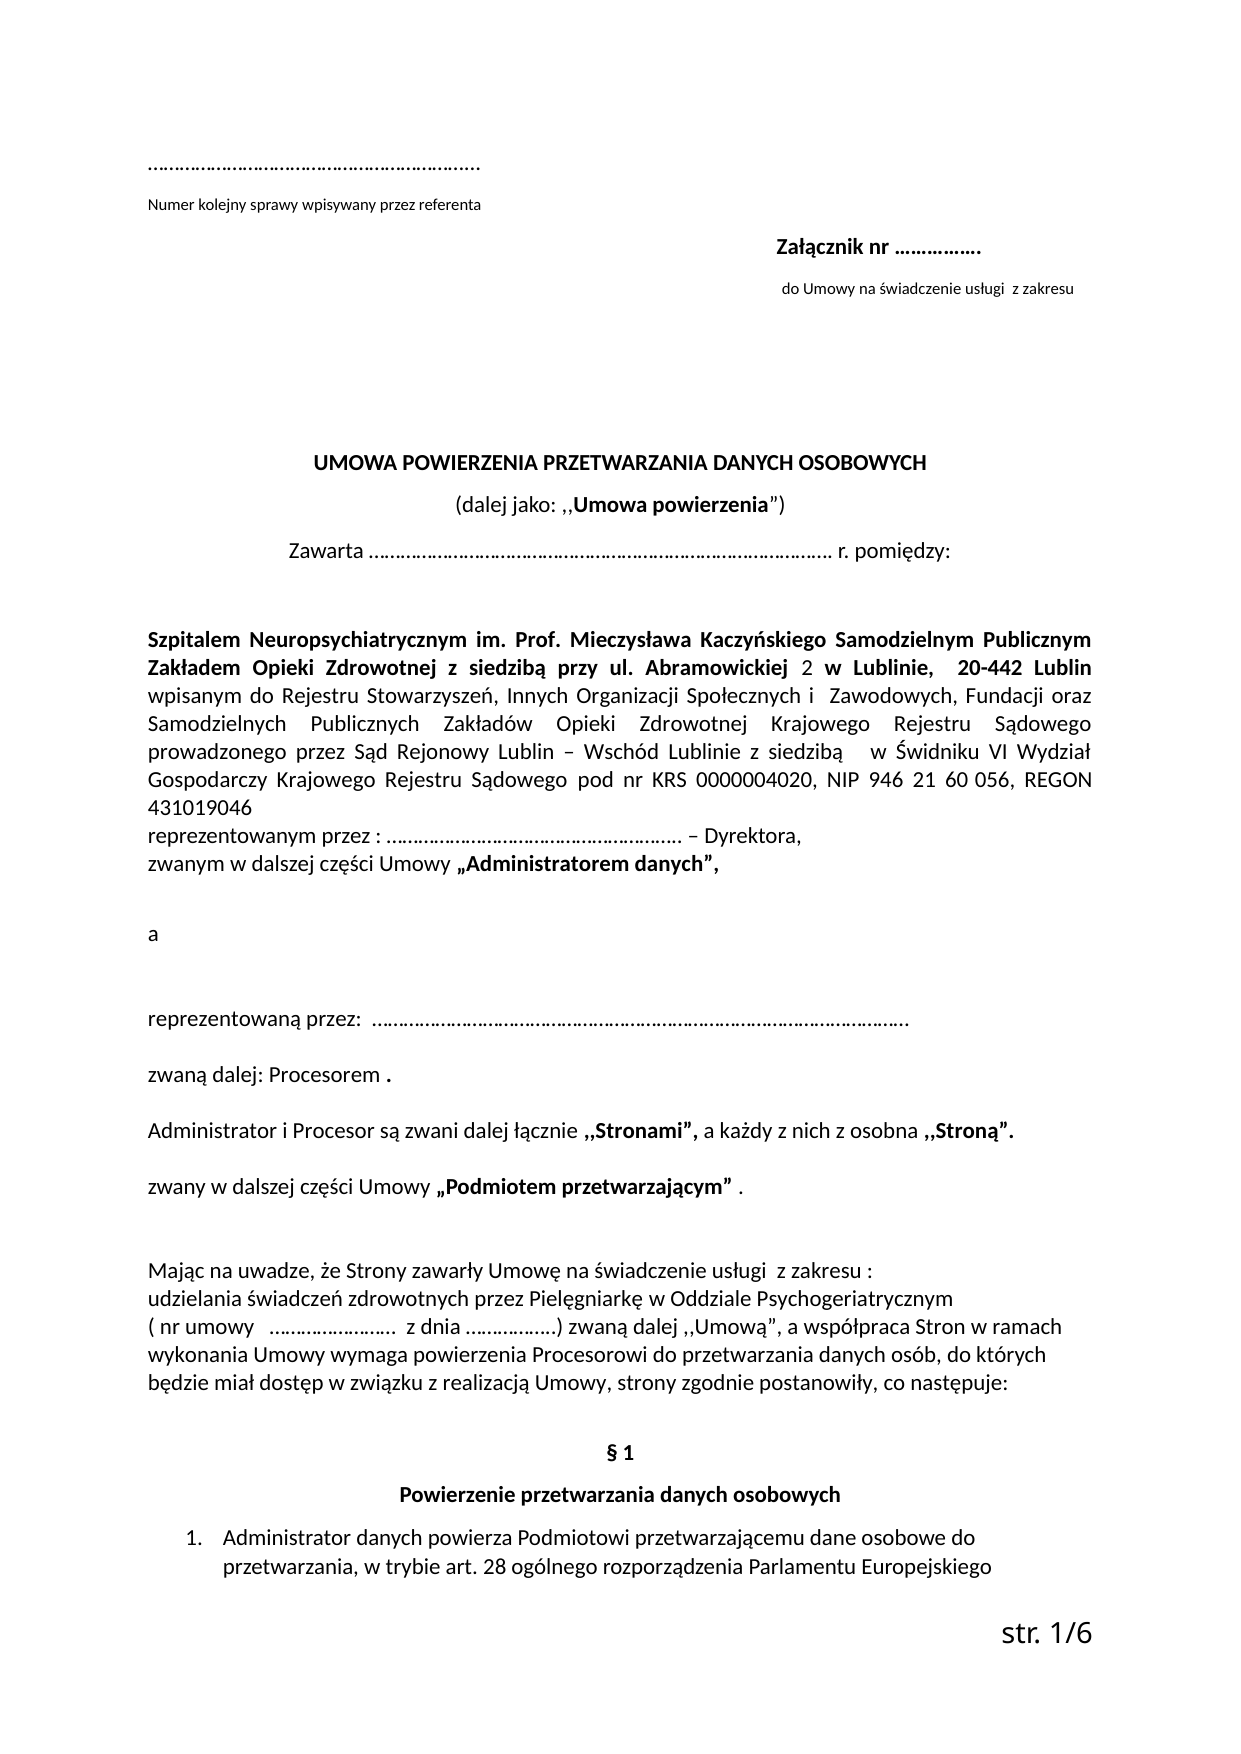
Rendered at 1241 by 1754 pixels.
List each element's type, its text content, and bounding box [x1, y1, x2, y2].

text zwany w dalszej części Umowy „Podmiotem przetwarzającym” . [148, 1172, 1093, 1200]
text reprezentowanym przez : ……………………………………………….. – Dyrektora, [148, 821, 1093, 849]
text Administrator i Procesor są zwani dalej łącznie ,,Stronami”, a każdy z nich z osobna ,,Stroną”. [148, 1116, 1093, 1144]
text Załącznik nr ……………. [148, 232, 1093, 260]
text zwaną dalej: Procesorem . [148, 1060, 1093, 1088]
text UMOWA POWIERZENIA PRZETWARZANIA DANYCH OSOBOWYCH [148, 448, 1093, 476]
text reprezentowaną przez: ………………………………………………………………………………………… [148, 1004, 1093, 1032]
text Powierzenie przetwarzania danych osobowych [148, 1481, 1093, 1509]
text ……………………………………………………... [148, 148, 1093, 176]
text a [148, 919, 1093, 947]
text Mając na uwadze, że Strony zawarły Umowę na świadczenie usługi z zakresu : udzielania świadczeń zdrowotnych przez Pielęgniarkę w Oddziale Psychogeriatrycznym ( nr umowy …………………… z dnia ……………..) zwaną dalej ,,Umową”, a współpraca Stron w ramach wykonania Umowy wymaga powierzenia Procesorowi do przetwarzania danych osób, do których będzie miał dostęp w związku z realizacją Umowy, strony zgodnie postanowiły, co następuje: [148, 1256, 1093, 1396]
text (dalej jako: ,,Umowa powierzenia”) [148, 490, 1093, 518]
text Zawarta ……………………………………………………………………………. r. pomiędzy: [148, 536, 1093, 564]
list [185, 1523, 1093, 1580]
text zwanym w dalszej części Umowy „Administratorem danych”, [148, 849, 1093, 877]
text Numer kolejny sprawy wpisywany przez referenta [148, 194, 1093, 214]
text § 1 [148, 1438, 1093, 1466]
text do Umowy na świadczenie usługi z zakresu [148, 278, 1093, 299]
text Szpitalem Neuropsychiatrycznym im. Prof. Mieczysława Kaczyńskiego Samodzielnym Publicznym Zakładem Opieki Zdrowotnej z siedzibą przy ul. Abramowickiej 2 w Lublinie, 20-442 Lublin wpisanym do Rejestru Stowarzyszeń, Innych Organizacji Społecznych i Zawodowych, Fundacji oraz Samodzielnych Publicznych Zakładów Opieki Zdrowotnej Krajowego Rejestru Sądowego prowadzonego przez Sąd Rejonowy Lublin – Wschód Lublinie z siedzibą w Świdniku VI Wydział Gospodarczy Krajowego Rejestru Sądowego pod nr KRS 0000004020, NIP 946 21 60 056, REGON 431019046 [148, 625, 1093, 821]
